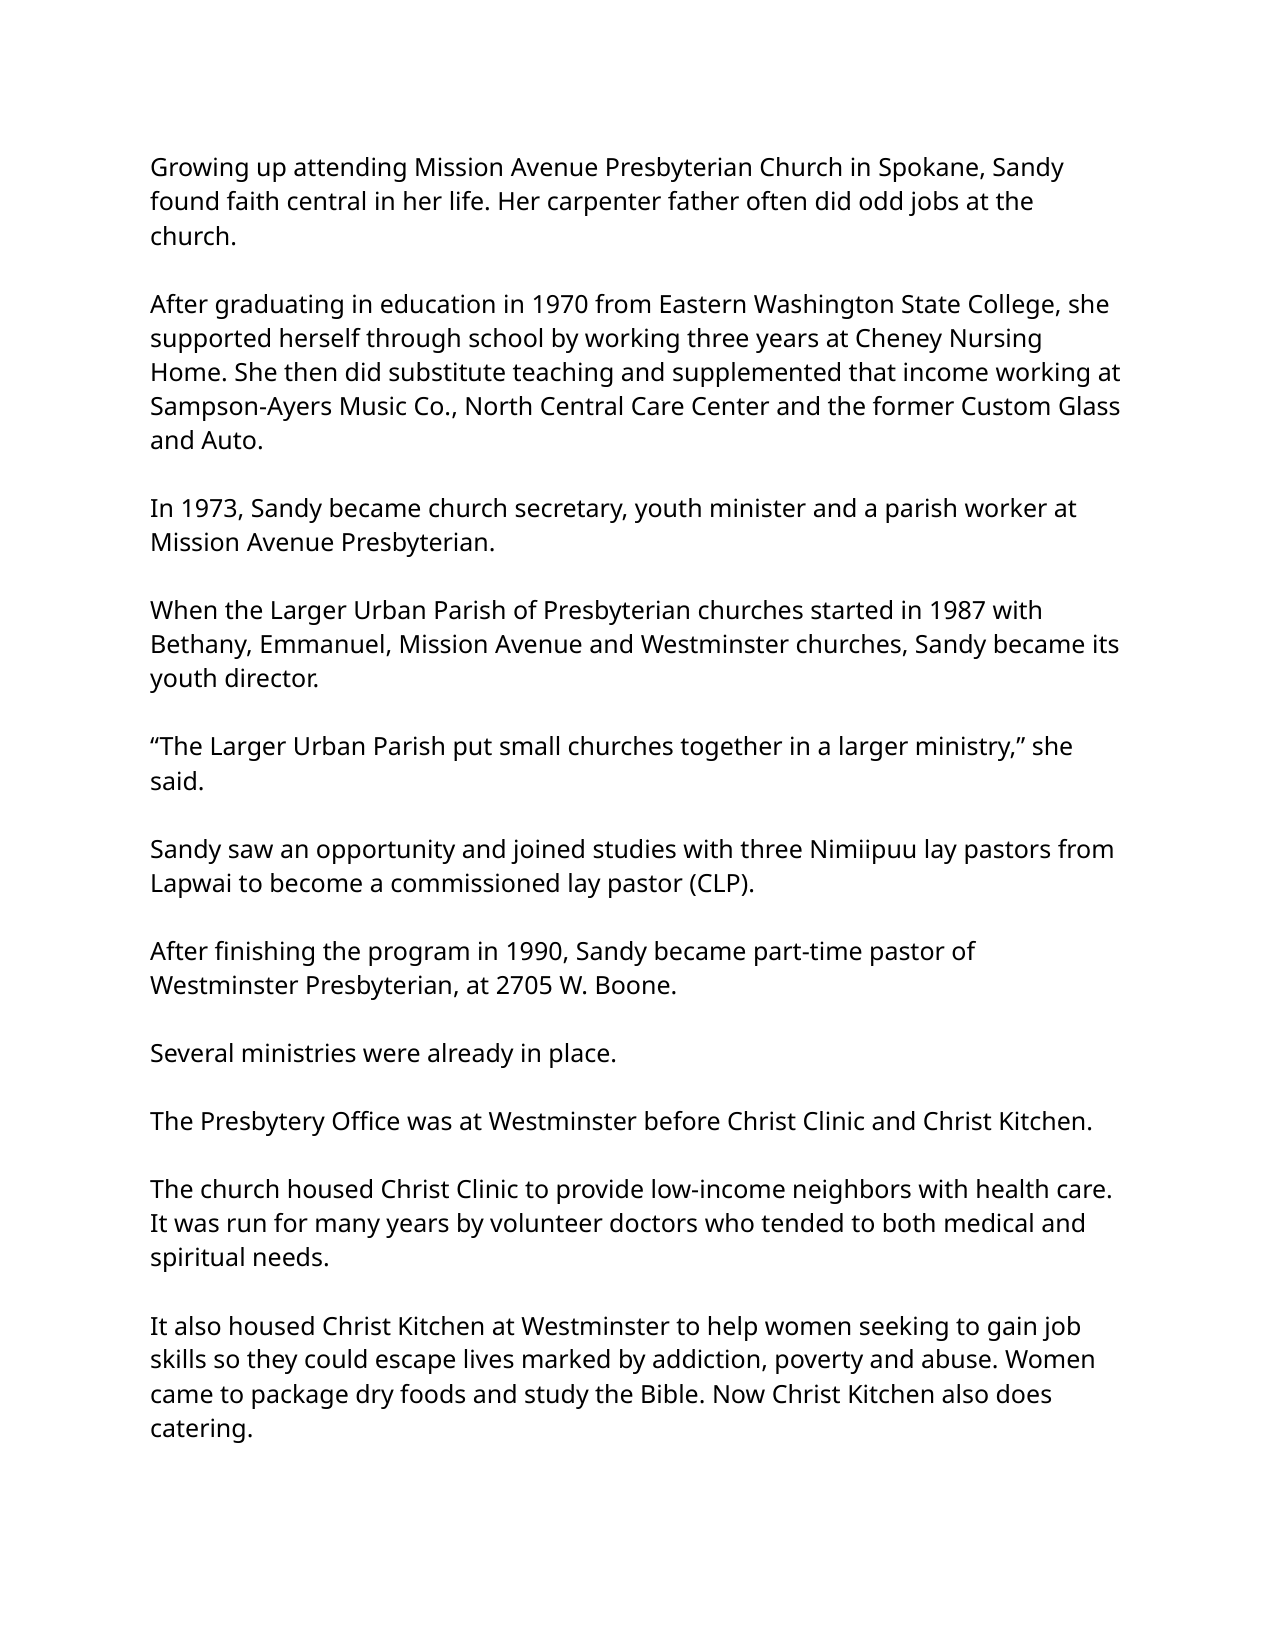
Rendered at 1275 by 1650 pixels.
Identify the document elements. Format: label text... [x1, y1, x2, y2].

text In 1973, Sandy became church secretary, youth minister and a parish worker at Mission Avenue Presbyterian. [150, 491, 1125, 559]
text After finishing the program in 1990, Sandy became part-time pastor of Westminster Presbyterian, at 2705 W. Boone. [150, 933, 1125, 1002]
text “The Larger Urban Parish put small churches together in a larger ministry,” she said. [150, 729, 1125, 797]
text Several ministries were already in place. [150, 1036, 1125, 1070]
text When the Larger Urban Parish of Presbyterian churches started in 1987 with Bethany, Emmanuel, Mission Avenue and Westminster churches, Sandy became its youth director. [150, 593, 1125, 695]
text It also housed Christ Kitchen at Westminster to help women seeking to gain job skills so they could escape lives marked by addiction, poverty and abuse. Women came to package dry foods and study the Bible. Now Christ Kitchen also does catering. [150, 1308, 1125, 1444]
text Growing up attending Mission Avenue Presbyterian Church in Spokane, Sandy found faith central in her life. Her carpenter father often did odd jobs at the church. [150, 150, 1125, 252]
text The Presbytery Office was at Westminster before Christ Clinic and Christ Kitchen. [150, 1104, 1125, 1138]
text The church housed Christ Clinic to provide low-income neighbors with health care. It was run for many years by volunteer doctors who tended to both medical and spiritual needs. [150, 1172, 1125, 1274]
text Sandy saw an opportunity and joined studies with three Nimiipuu lay pastors from Lapwai to become a commissioned lay pastor (CLP). [150, 831, 1125, 899]
text After graduating in education in 1970 from Eastern Washington State College, she supported herself through school by working three years at Cheney Nursing Home. She then did substitute teaching and supplemented that income working at Sampson-Ayers Music Co., North Central Care Center and the former Custom Glass and Auto. [150, 286, 1125, 457]
